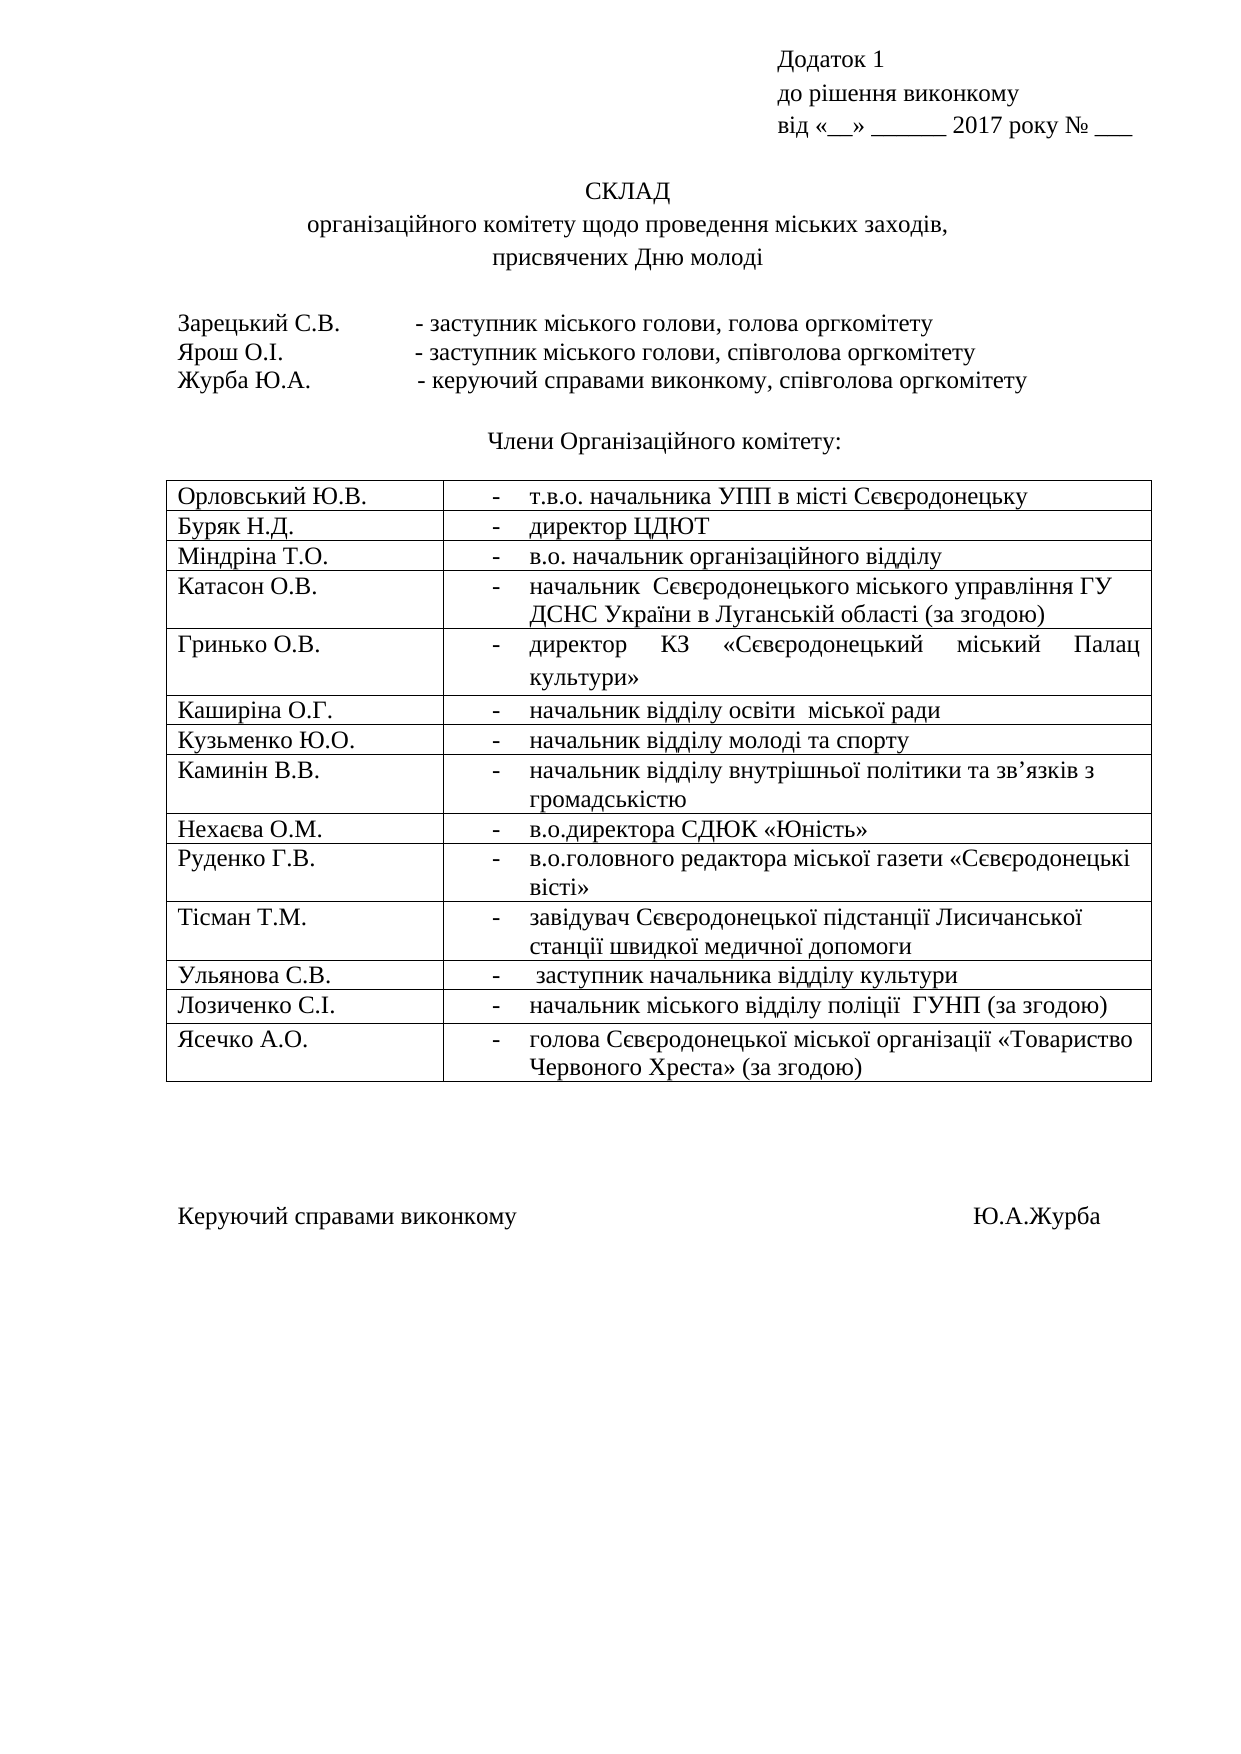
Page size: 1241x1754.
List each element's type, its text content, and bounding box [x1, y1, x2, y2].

table_header т.в.о. начальника УПП в місті Сєвєродонецьку [444, 481, 1151, 510]
table_cell Міндріна Т.О. [167, 541, 443, 570]
table_cell начальник відділу освіти міської ради [444, 696, 1151, 724]
table_cell заступник начальника відділу культури [444, 961, 1151, 989]
table_cell Ульянова С.В. [167, 961, 443, 989]
table_cell Буряк Н.Д. [167, 511, 443, 540]
text Зарецький С.В. - заступник міського голови, голова оргкомітету [177, 308, 1137, 337]
table_cell Каминін В.В. [167, 755, 443, 813]
text Журба Ю.А. - керуючий справами виконкому, співголова оргкомітету [177, 365, 1152, 394]
table_cell директор ЦДЮТ [444, 511, 1151, 540]
table_cell Кузьменко Ю.О. [167, 725, 443, 754]
table_cell начальник Сєвєродонецького міського управління ГУ ДСНС України в Луганській області (за згодою) [444, 571, 1151, 628]
text Керуючий справами виконкому Ю.А.Журба [177, 1201, 1152, 1230]
text присвячених Дню молоді [103, 242, 1152, 271]
table_cell Катасон О.В. [167, 571, 443, 628]
table_cell Ясечко А.О. [167, 1024, 443, 1081]
text до рішення виконкому [177, 78, 1152, 106]
table_cell директор КЗ «Сєвєродонецький міський Палац культури» [444, 629, 1151, 694]
text Члени Організаційного комітету: [177, 426, 1152, 455]
table_header Орловський Ю.В. [167, 481, 443, 510]
table_cell в.о.директора СДЮК «Юність» [444, 814, 1151, 842]
table_cell начальник відділу внутрішньої політики та зв’язків з громадськістю [444, 755, 1151, 813]
text Додаток 1 [177, 44, 1152, 73]
table_cell в.о.головного редактора міської газети «Сєвєродонецькі вісті» [444, 844, 1151, 901]
table_cell Лозиченко С.І. [167, 990, 443, 1023]
table_cell завідувач Сєвєродонецької підстанції Лисичанської станції швидкої медичної допомоги [444, 902, 1151, 959]
table_cell начальник відділу молоді та спорту [444, 725, 1151, 754]
table_cell Тісман Т.М. [167, 902, 443, 959]
table_cell начальник міського відділу поліції ГУНП (за згодою) [444, 990, 1151, 1023]
table_cell Руденко Г.В. [167, 844, 443, 901]
table_cell Каширіна О.Г. [167, 696, 443, 724]
text організаційного комітету щодо проведення міських заходів, [103, 209, 1152, 238]
table_cell Нехаєва О.М. [167, 814, 443, 842]
table_cell в.о. начальник організаційного відділу [444, 541, 1151, 570]
text СКЛАД [103, 176, 1152, 204]
text Ярош О.І. - заступник міського голови, співголова оргкомітету [177, 337, 1152, 365]
text від «__» ______ 2017 року № ___ [177, 111, 1152, 139]
table_cell голова Сєвєродонецької міської організації «Товариство Червоного Хреста» (за згодою) [444, 1024, 1151, 1081]
table_cell Гринько О.В. [167, 629, 443, 694]
